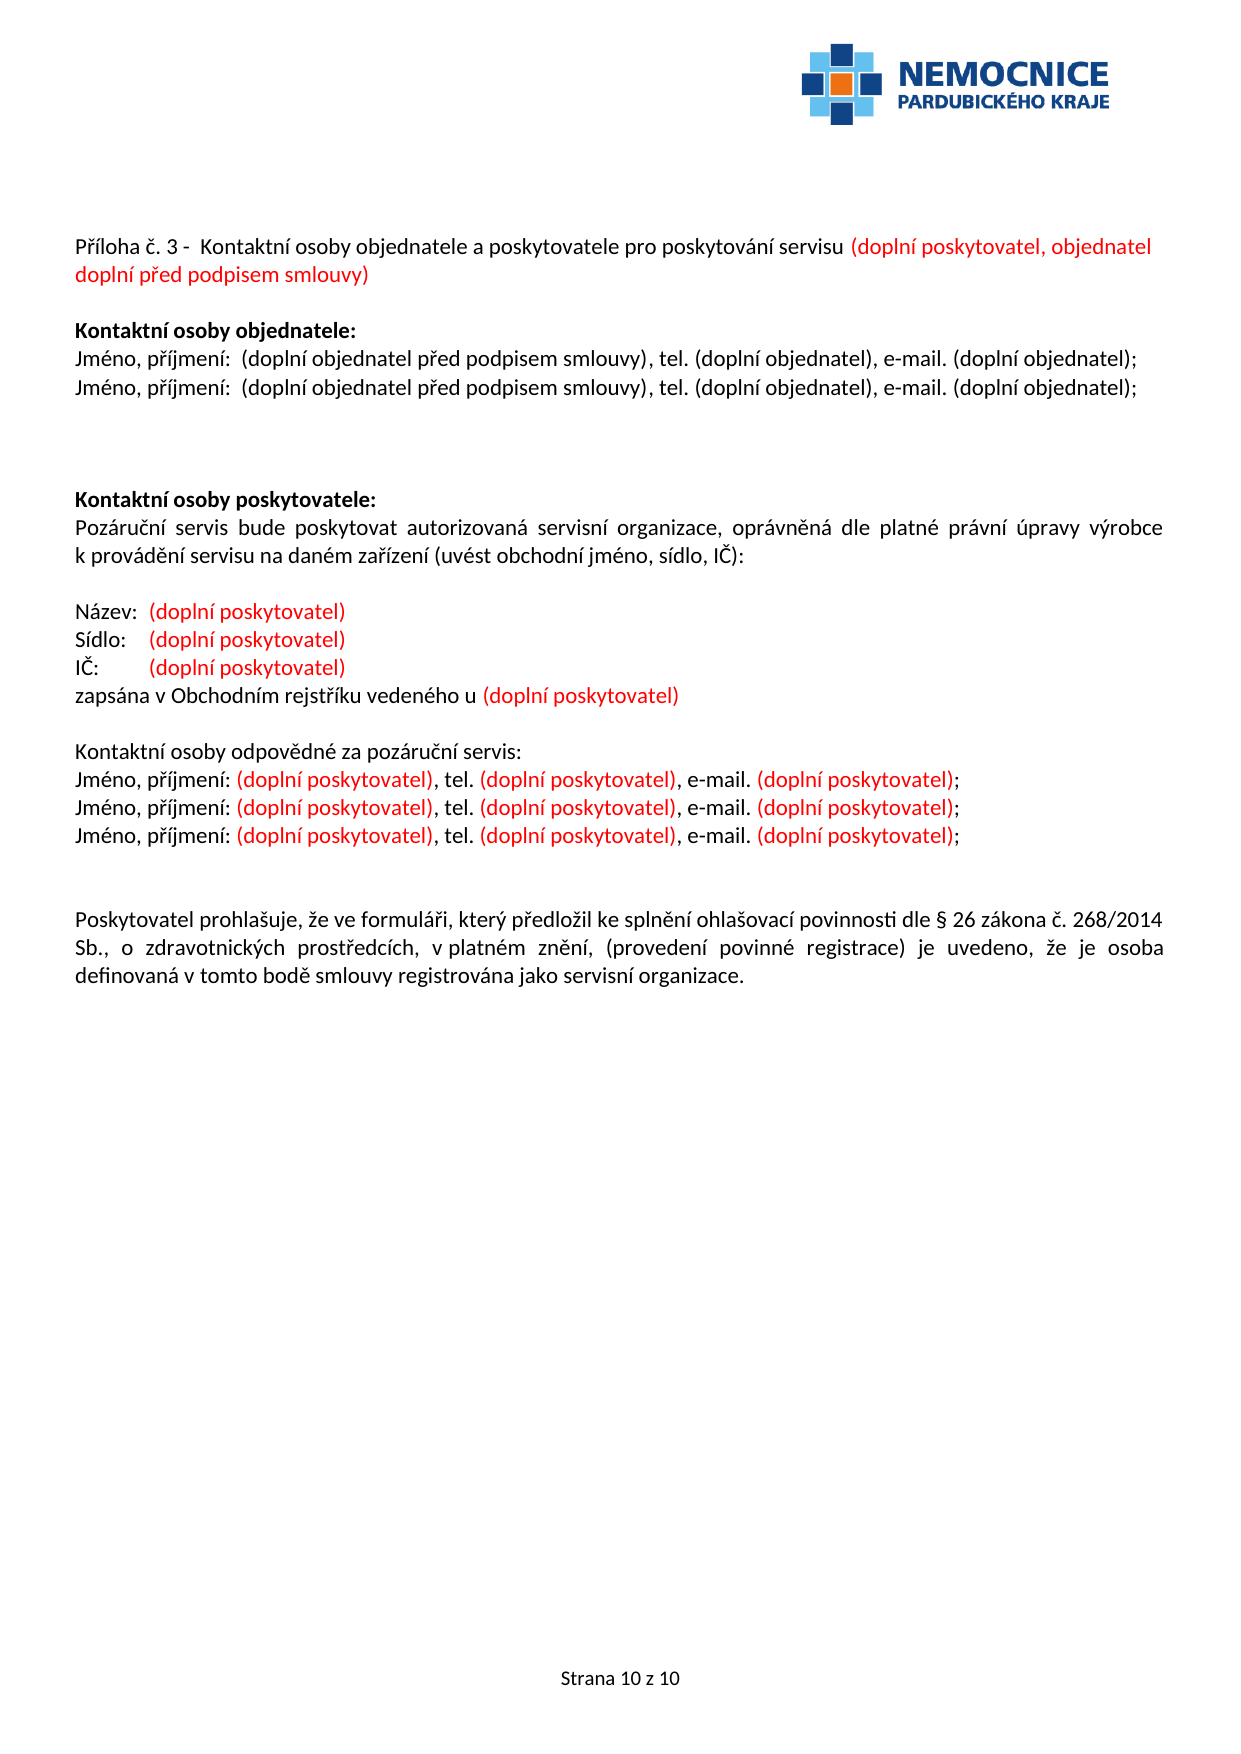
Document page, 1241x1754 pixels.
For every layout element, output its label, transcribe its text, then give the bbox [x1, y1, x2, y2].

text Jméno, příjmení: (doplní poskytovatel), tel. (doplní poskytovatel), e-mail. (doplní poskytovatel); [75, 793, 1165, 821]
text Jméno, příjmení: (doplní poskytovatel), tel. (doplní poskytovatel), e-mail. (doplní poskytovatel); [75, 821, 1165, 849]
text Kontaktní osoby objednatele: [75, 317, 1165, 344]
text IČ: (doplní poskytovatel) [75, 653, 1165, 681]
text Název: (doplní poskytovatel) [75, 597, 1165, 625]
text zapsána v Obchodním rejstříku vedeného u (doplní poskytovatel) [75, 681, 1165, 709]
text Jméno, příjmení: (doplní poskytovatel), tel. (doplní poskytovatel), e-mail. (doplní poskytovatel); [75, 765, 1165, 793]
picture [800, 42, 1109, 126]
text Jméno, příjmení: (doplní objednatel před podpisem smlouvy), tel. (doplní objednatel), e-mail. (doplní objednatel); [75, 344, 1165, 373]
text Kontaktní osoby poskytovatele: [75, 485, 1165, 513]
text Příloha č. 3 - Kontaktní osoby objednatele a poskytovatele pro poskytování servisu (doplní poskytovatel, objednatel doplní před podpisem smlouvy) [75, 232, 1165, 288]
text Jméno, příjmení: (doplní objednatel před podpisem smlouvy), tel. (doplní objednatel), e-mail. (doplní objednatel); [75, 373, 1165, 401]
text Kontaktní osoby odpovědné za pozáruční servis: [75, 737, 1165, 765]
text Pozáruční servis bude poskytovat autorizovaná servisní organizace, oprávněná dle platné právní úpravy výrobce k provádění servisu na daném zařízení (uvést obchodní jméno, sídlo, IČ): [75, 513, 1165, 569]
text Sídlo: (doplní poskytovatel) [75, 625, 1165, 653]
text Poskytovatel prohlašuje, že ve formuláři, který předložil ke splnění ohlašovací povinnosti dle § 26 zákona č. 268/2014 Sb., o zdravotnických prostředcích, v platném znění, (provedení povinné registrace) je uvedeno, že je osoba definovaná v tomto bodě smlouvy registrována jako servisní organizace. [75, 905, 1165, 989]
